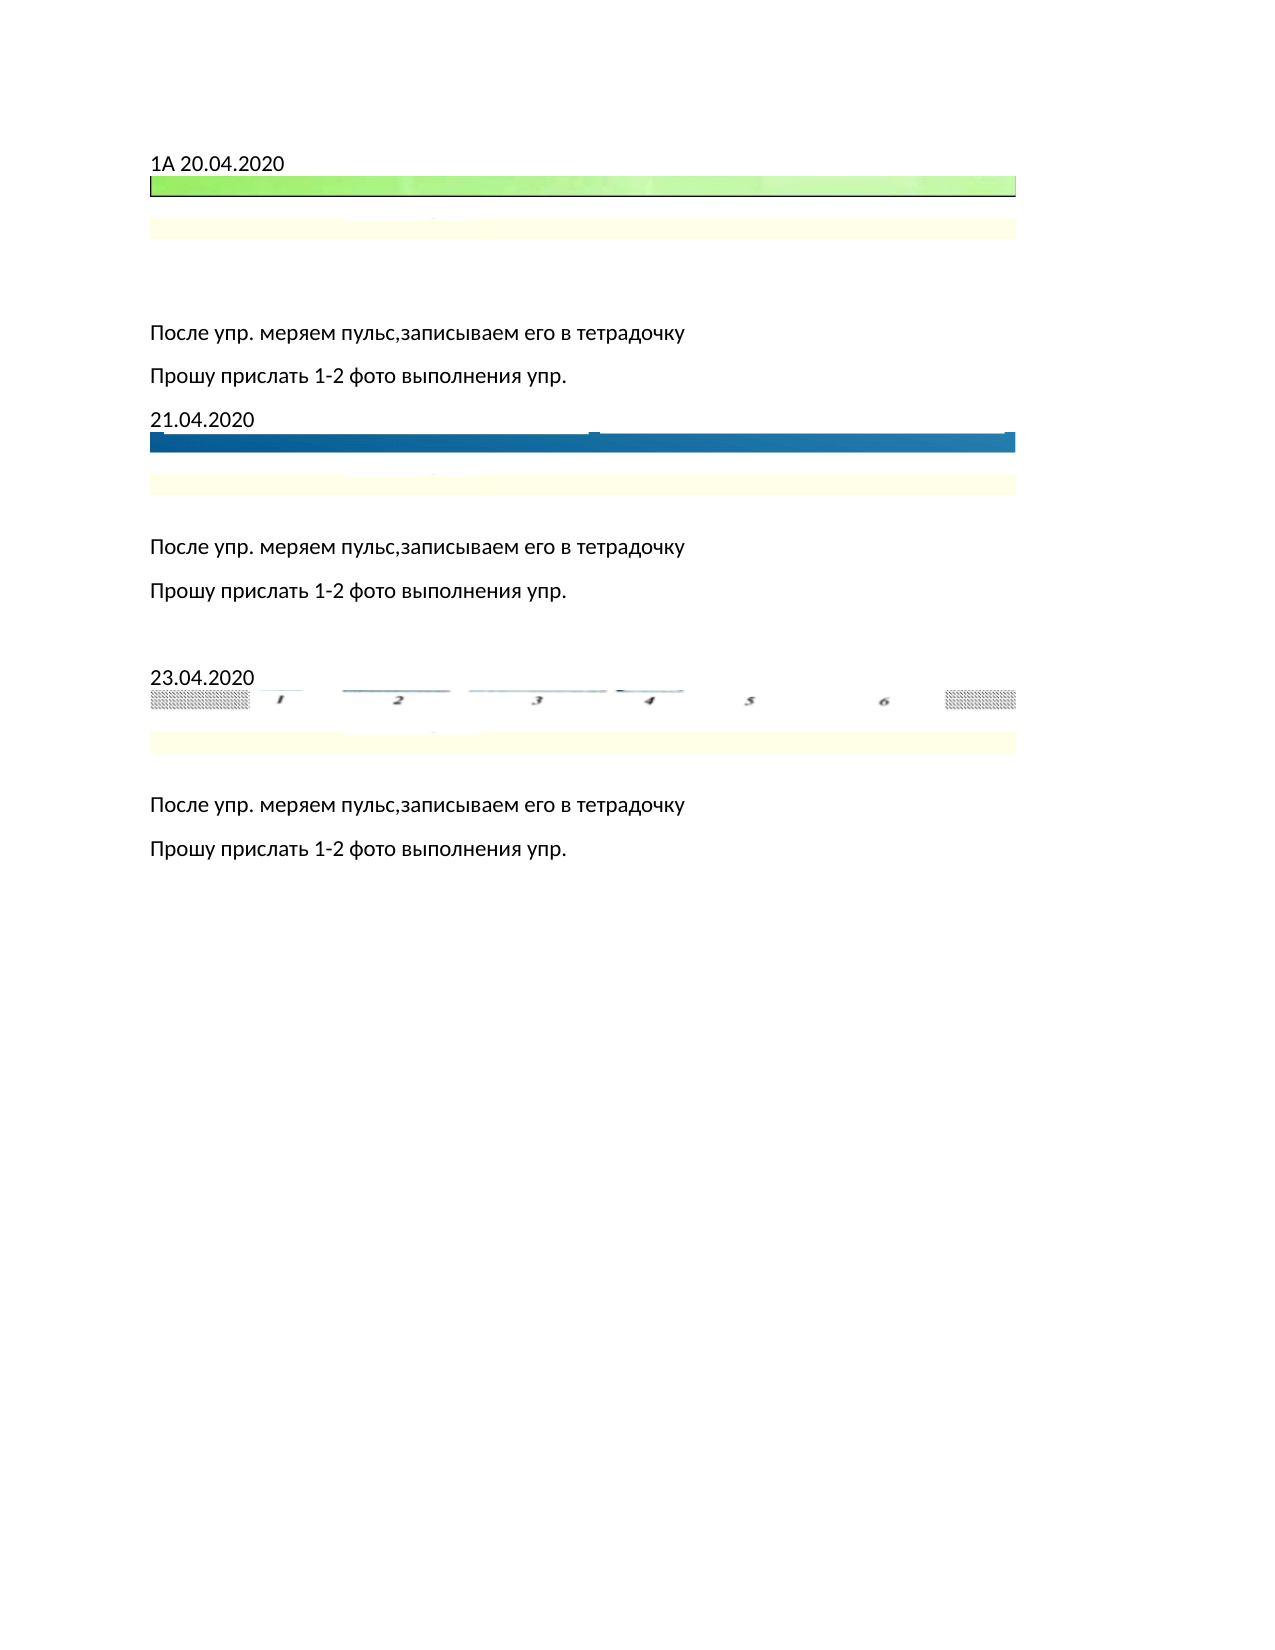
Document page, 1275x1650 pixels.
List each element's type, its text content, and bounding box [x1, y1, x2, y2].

text После упр. меряем пульс,записываем его в тетрадочку [150, 791, 1125, 818]
text После упр. меряем пульс,записываем его в тетрадочку [150, 319, 1125, 346]
text 23.04.2020 [150, 664, 1125, 691]
text 21.04.2020 [150, 406, 1125, 433]
text 1А 20.04.2020 [150, 150, 1125, 177]
text Прошу прислать 1-2 фото выполнения упр. [150, 577, 1125, 603]
text Прошу прислать 1-2 фото выполнения упр. [150, 362, 1125, 389]
text Прошу прислать 1-2 фото выполнения упр. [150, 834, 1125, 861]
text После упр. меряем пульс,записываем его в тетрадочку [150, 533, 1125, 560]
